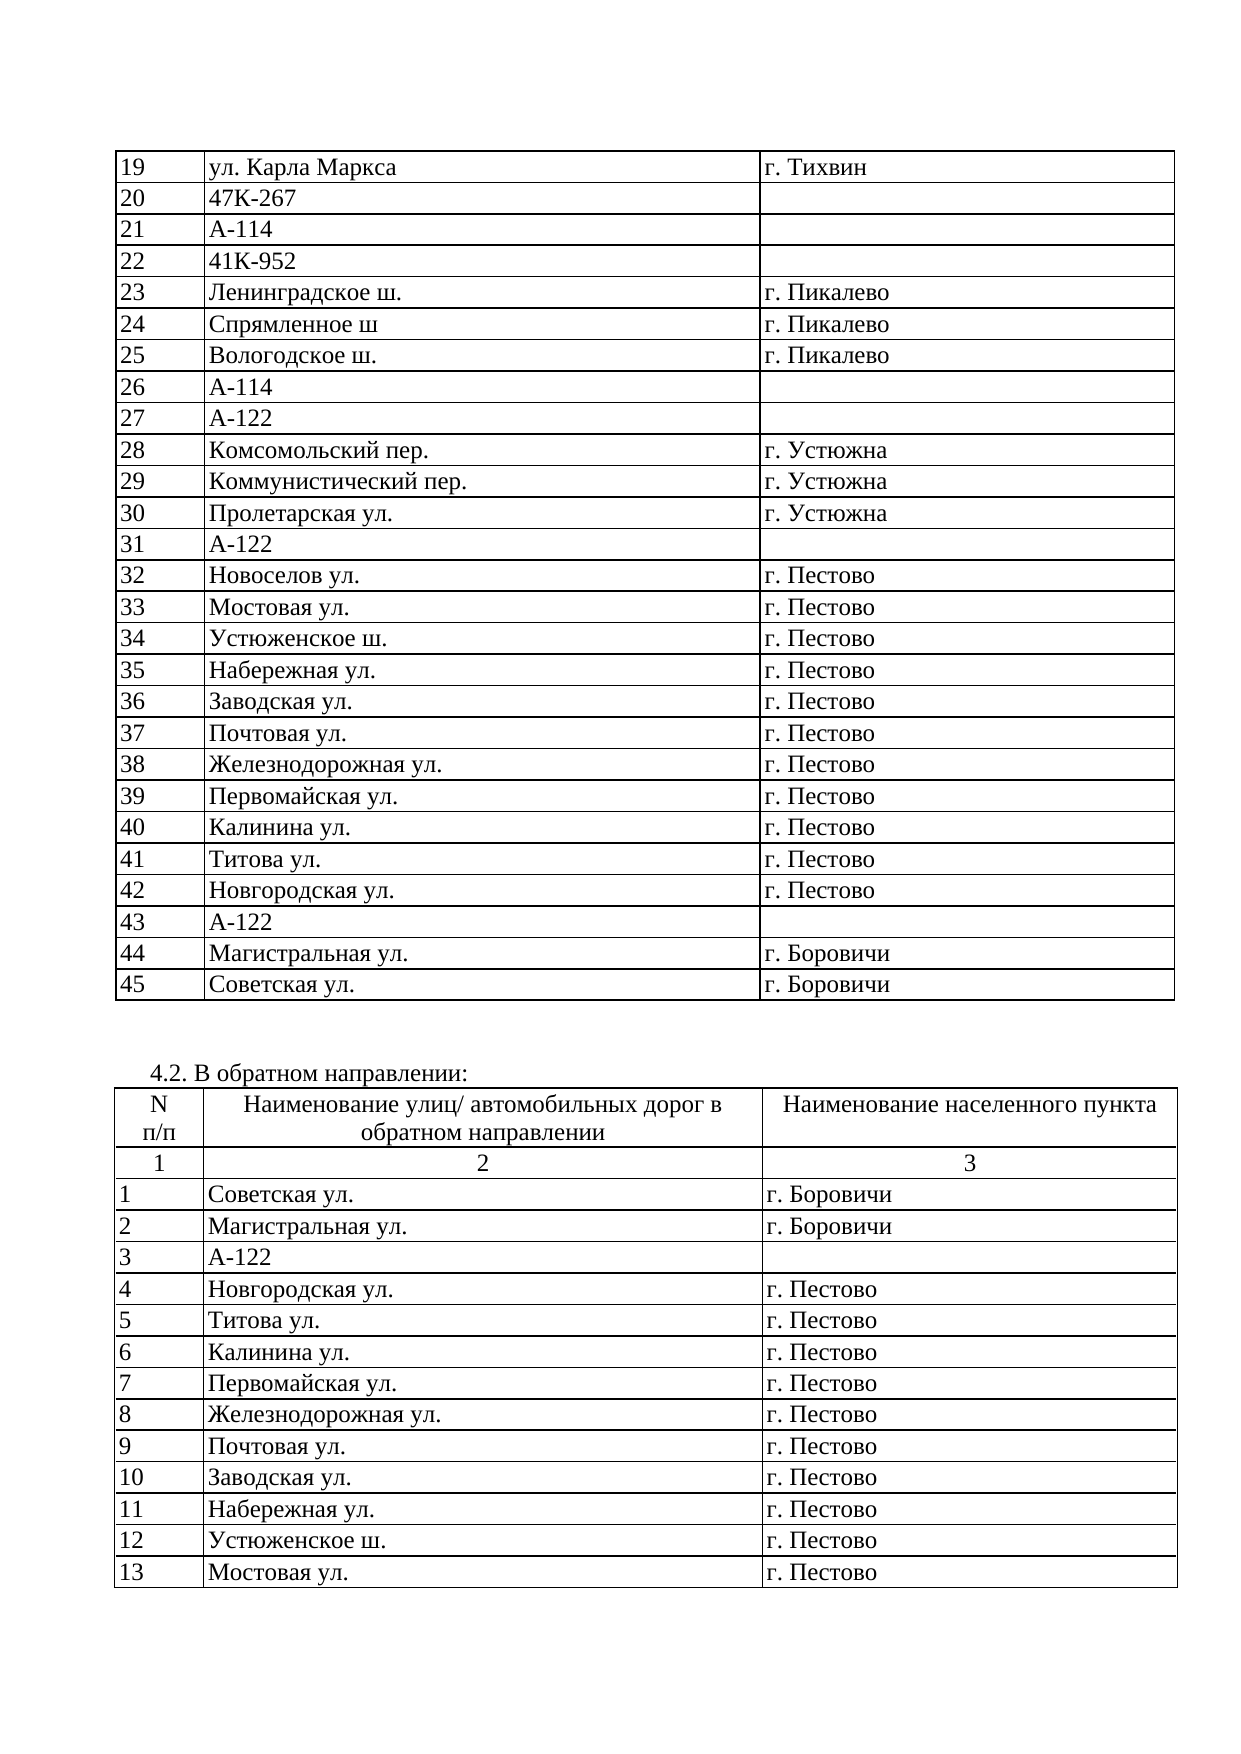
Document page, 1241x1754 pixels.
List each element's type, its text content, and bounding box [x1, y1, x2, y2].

table_cell [761, 246, 1174, 276]
table_cell Железнодорожная ул. [205, 749, 759, 779]
table_cell 6 [115, 1336, 203, 1366]
table_cell А-122 [205, 907, 759, 936]
table_cell г. Боровичи [761, 970, 1174, 999]
table_cell Титова ул. [205, 844, 759, 873]
table_cell А-122 [205, 403, 759, 433]
table_cell г. Пестово [761, 844, 1174, 873]
table_cell Набережная ул. [204, 1494, 762, 1524]
table_cell 37 [117, 718, 204, 748]
table_cell Магистральная ул. [205, 938, 759, 968]
table_cell г. Боровичи [763, 1209, 1177, 1241]
table_cell Новоселов ул. [205, 561, 759, 590]
table_cell ул. Карла Маркса [205, 152, 759, 181]
table_cell 30 [117, 498, 204, 527]
table_cell 13 [115, 1556, 203, 1587]
table_cell 10 [115, 1462, 203, 1492]
table_cell Калинина ул. [205, 812, 759, 842]
table_cell 25 [117, 340, 204, 370]
table_cell 28 [117, 435, 204, 464]
table_cell Титова ул. [204, 1305, 762, 1335]
table_cell г. Пестово [763, 1524, 1177, 1555]
table_cell г. Пестово [761, 655, 1174, 685]
table_cell г. Пестово [763, 1366, 1177, 1398]
table_header Наименование населенного пункта [763, 1089, 1177, 1146]
table_cell Ленинградское ш. [205, 277, 759, 307]
table_cell 12 [115, 1525, 203, 1555]
table_cell 45 [117, 970, 204, 999]
table_cell г. Пестово [763, 1461, 1177, 1492]
table_cell г. Пестово [761, 781, 1174, 811]
table_cell А-122 [204, 1242, 762, 1272]
table_cell 41К-952 [205, 246, 759, 276]
table_cell Железнодорожная ул. [204, 1400, 762, 1429]
table_cell г. Пестово [761, 623, 1174, 653]
table_cell г. Пикалево [761, 277, 1174, 307]
table_cell Первомайская ул. [205, 781, 759, 811]
table_cell Заводская ул. [205, 686, 759, 716]
table_cell Новгородская ул. [204, 1274, 762, 1303]
table_cell Устюженское ш. [204, 1525, 762, 1555]
table_cell г. Устюжна [761, 466, 1174, 496]
table_cell г. Тихвин [761, 152, 1174, 181]
table_cell Спрямленное ш [205, 309, 759, 339]
table_cell г. Устюжна [761, 498, 1174, 527]
table_cell 35 [117, 655, 204, 685]
table_cell Мостовая ул. [204, 1557, 762, 1587]
table_cell 1 [115, 1147, 203, 1178]
table_cell 5 [115, 1305, 203, 1335]
table_cell г. Пестово [761, 749, 1174, 779]
table_cell г. Боровичи [761, 938, 1174, 968]
table_cell 23 [117, 277, 204, 307]
table_cell 22 [117, 246, 204, 276]
table_cell 24 [117, 309, 204, 339]
table_cell 1 [115, 1179, 203, 1209]
table_header Наименование улиц/ автомобильных дорог в обратном направлении [204, 1089, 762, 1146]
table_cell [763, 1241, 1177, 1272]
table_cell Почтовая ул. [205, 718, 759, 748]
table_cell 3 [115, 1242, 203, 1272]
table_cell [761, 215, 1174, 244]
table_cell г. Пикалево [761, 309, 1174, 339]
table_cell 20 [117, 183, 204, 213]
table_cell 19 [117, 152, 204, 181]
table_cell 3 [763, 1146, 1177, 1178]
table_cell 11 [115, 1493, 203, 1524]
table_cell 44 [117, 938, 204, 968]
table_cell 32 [117, 561, 204, 590]
table_cell 2 [115, 1210, 203, 1241]
table_cell 47К-267 [205, 183, 759, 213]
table_cell А-122 [205, 529, 759, 559]
table_cell Первомайская ул. [204, 1368, 762, 1398]
table_cell г. Боровичи [763, 1178, 1177, 1209]
table_cell Набережная ул. [205, 655, 759, 685]
table_cell 29 [117, 466, 204, 496]
table_cell 38 [117, 749, 204, 779]
table_cell Почтовая ул. [204, 1431, 762, 1461]
table_cell г. Пестово [761, 561, 1174, 590]
table_cell 4 [115, 1273, 203, 1303]
table_cell Калинина ул. [204, 1337, 762, 1366]
table_cell г. Пестово [763, 1492, 1177, 1524]
table_cell Коммунистический пер. [205, 466, 759, 496]
table_cell г. Пикалево [761, 340, 1174, 370]
table_cell г. Пестово [761, 812, 1174, 842]
table_cell 33 [117, 592, 204, 622]
table_cell 31 [117, 529, 204, 559]
table_cell г. Пестово [761, 875, 1174, 905]
table_cell 9 [115, 1430, 203, 1461]
table_cell 42 [117, 875, 204, 905]
table_cell г. Пестово [763, 1398, 1177, 1429]
table_cell 40 [117, 812, 204, 842]
table_cell 36 [117, 686, 204, 716]
table_cell 7 [115, 1368, 203, 1398]
table_cell г. Устюжна [761, 435, 1174, 464]
table_cell Пролетарская ул. [205, 498, 759, 527]
table_cell г. Пестово [761, 718, 1174, 748]
table_cell г. Пестово [763, 1555, 1177, 1587]
table_cell 26 [117, 372, 204, 402]
table_cell А-114 [205, 372, 759, 402]
table_cell 43 [117, 907, 204, 936]
table_cell Заводская ул. [204, 1462, 762, 1492]
table_cell г. Пестово [761, 592, 1174, 622]
table_cell г. Пестово [763, 1304, 1177, 1335]
table_cell 34 [117, 623, 204, 653]
table_cell Советская ул. [205, 970, 759, 999]
table_cell г. Пестово [763, 1429, 1177, 1461]
table_cell г. Пестово [761, 686, 1174, 716]
table_header N п/п [115, 1089, 203, 1146]
table_cell Магистральная ул. [204, 1211, 762, 1241]
table_cell [761, 529, 1174, 559]
table_cell г. Пестово [763, 1272, 1177, 1303]
table_cell 21 [117, 215, 204, 244]
table_cell [761, 907, 1174, 936]
table_cell 2 [204, 1148, 762, 1178]
table_cell Комсомольский пер. [205, 435, 759, 464]
table_cell г. Пестово [763, 1335, 1177, 1366]
table_cell А-114 [205, 215, 759, 244]
table_cell Устюженское ш. [205, 623, 759, 653]
table_cell 27 [117, 403, 204, 433]
text 4.2. В обратном направлении: [150, 1058, 1090, 1087]
table_cell Мостовая ул. [205, 592, 759, 622]
table_cell 41 [117, 844, 204, 873]
table_cell [761, 183, 1174, 213]
table_cell 8 [115, 1399, 203, 1429]
table_cell Советская ул. [204, 1179, 762, 1209]
table_cell [761, 372, 1174, 402]
table_cell 39 [117, 781, 204, 811]
table_cell [761, 403, 1174, 433]
table_cell Новгородская ул. [205, 875, 759, 905]
table_cell Вологодское ш. [205, 340, 759, 370]
